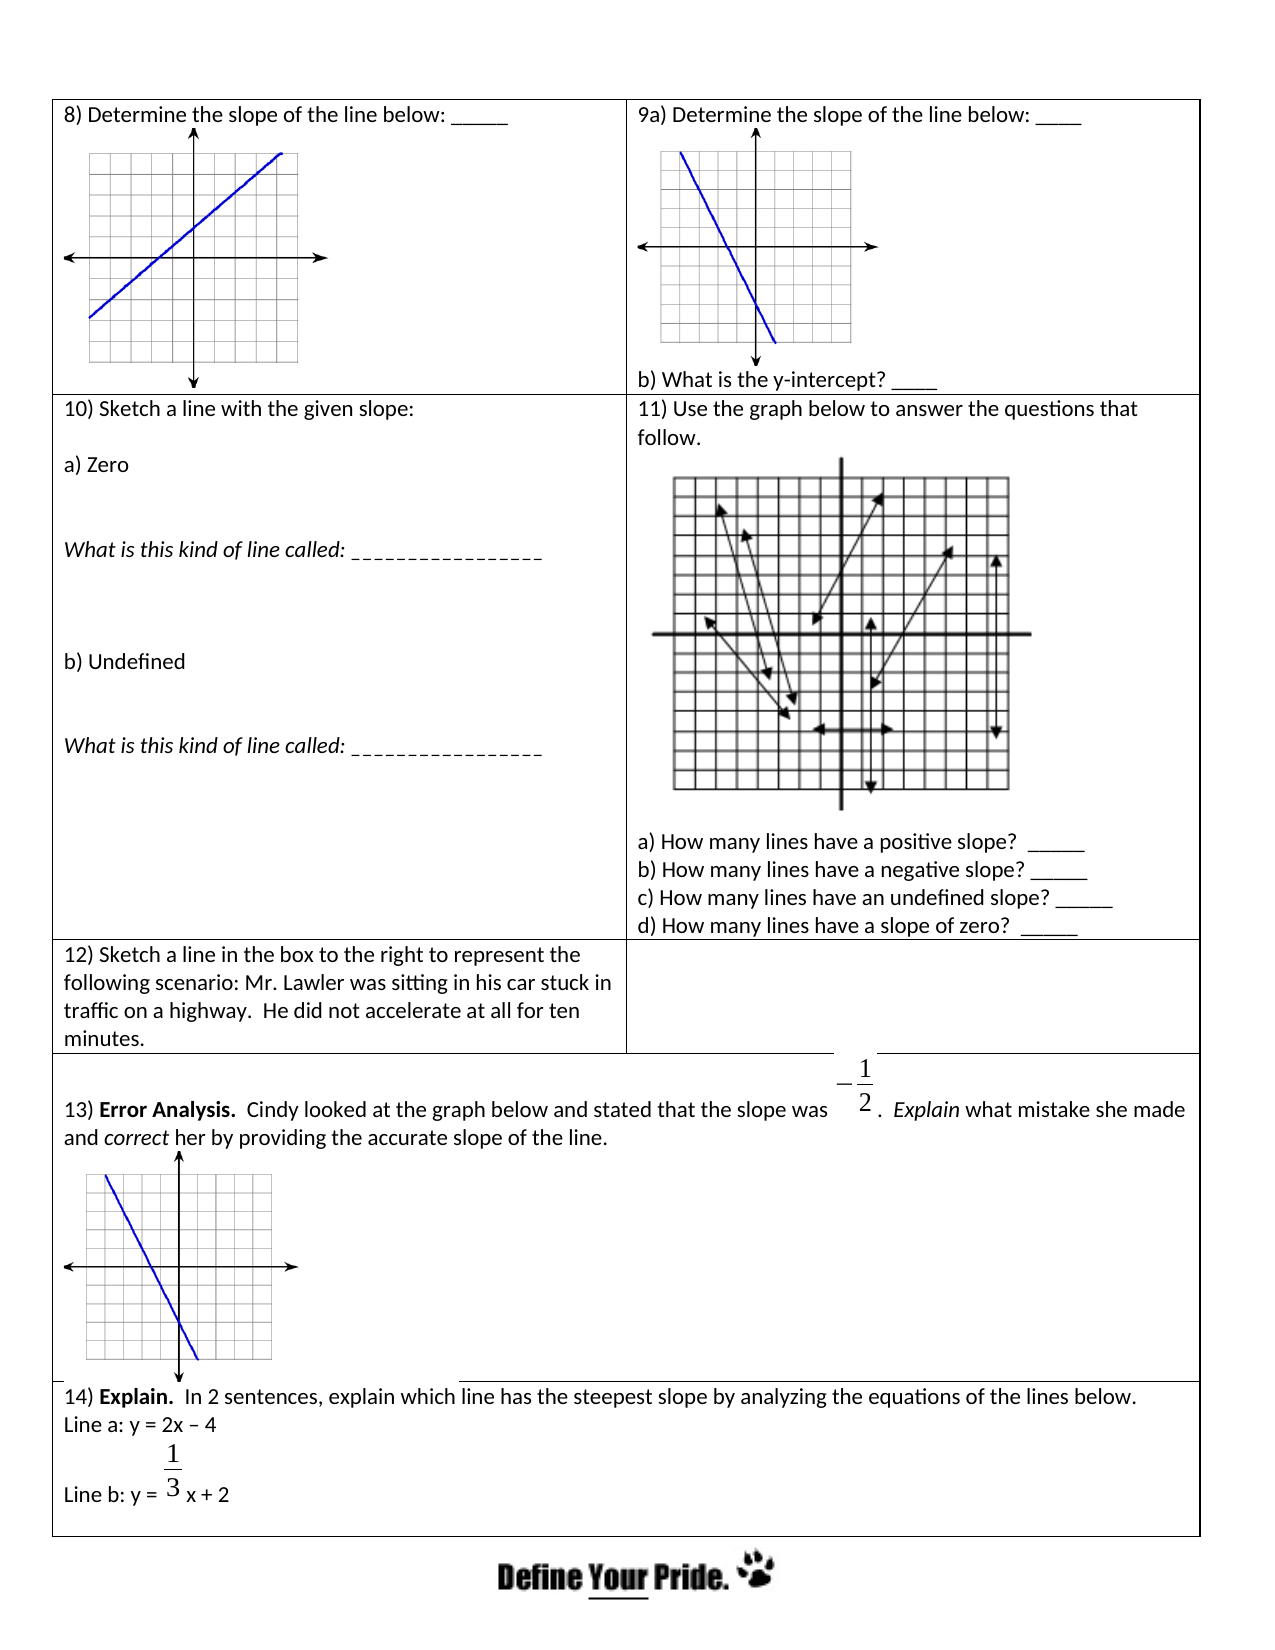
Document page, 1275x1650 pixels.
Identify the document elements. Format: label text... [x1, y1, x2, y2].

picture [637, 450, 1049, 828]
table_header 9a) Determine the slope of the line below: ____ b) What is the y-intercept? ____ [627, 100, 1199, 393]
table_cell 13) Error Analysis. Cindy looked at the graph below and stated that the slope was . Explain what mistake she made and correct her by providing the accurate slope of the line. [53, 1054, 1199, 1381]
picture [63, 128, 509, 388]
table_cell 14) Explain. In 2 sentences, explain which line has the steepest slope by analyzing the equations of the lines below. Line a: y = 2x – 4 Line b: y = x + 2 [53, 1382, 1199, 1536]
picture [637, 128, 1044, 366]
table_cell [627, 940, 1199, 1052]
table_cell 12) Sketch a line in the box to the right to represent the following scenario: Mr. Lawler was sitting in his car stuck in traffic on a highway. He did not accelerate at all for ten minutes. [53, 940, 626, 1052]
table_cell 11) Use the graph below to answer the questions that follow. a) How many lines have a positive slope? _____ b) How many lines have a negative slope? _____ c) How many lines have an undefined slope? _____ d) How many lines have a slope of zero? _____ [627, 395, 1199, 939]
picture [493, 1546, 783, 1603]
table_cell 10) Sketch a line with the given slope: a) Zero What is this kind of line called: _________________ b) Undefined What is this kind of line called: _________________ [53, 395, 626, 939]
picture [63, 1151, 459, 1382]
table_header 8) Determine the slope of the line below: _____ [53, 100, 626, 393]
